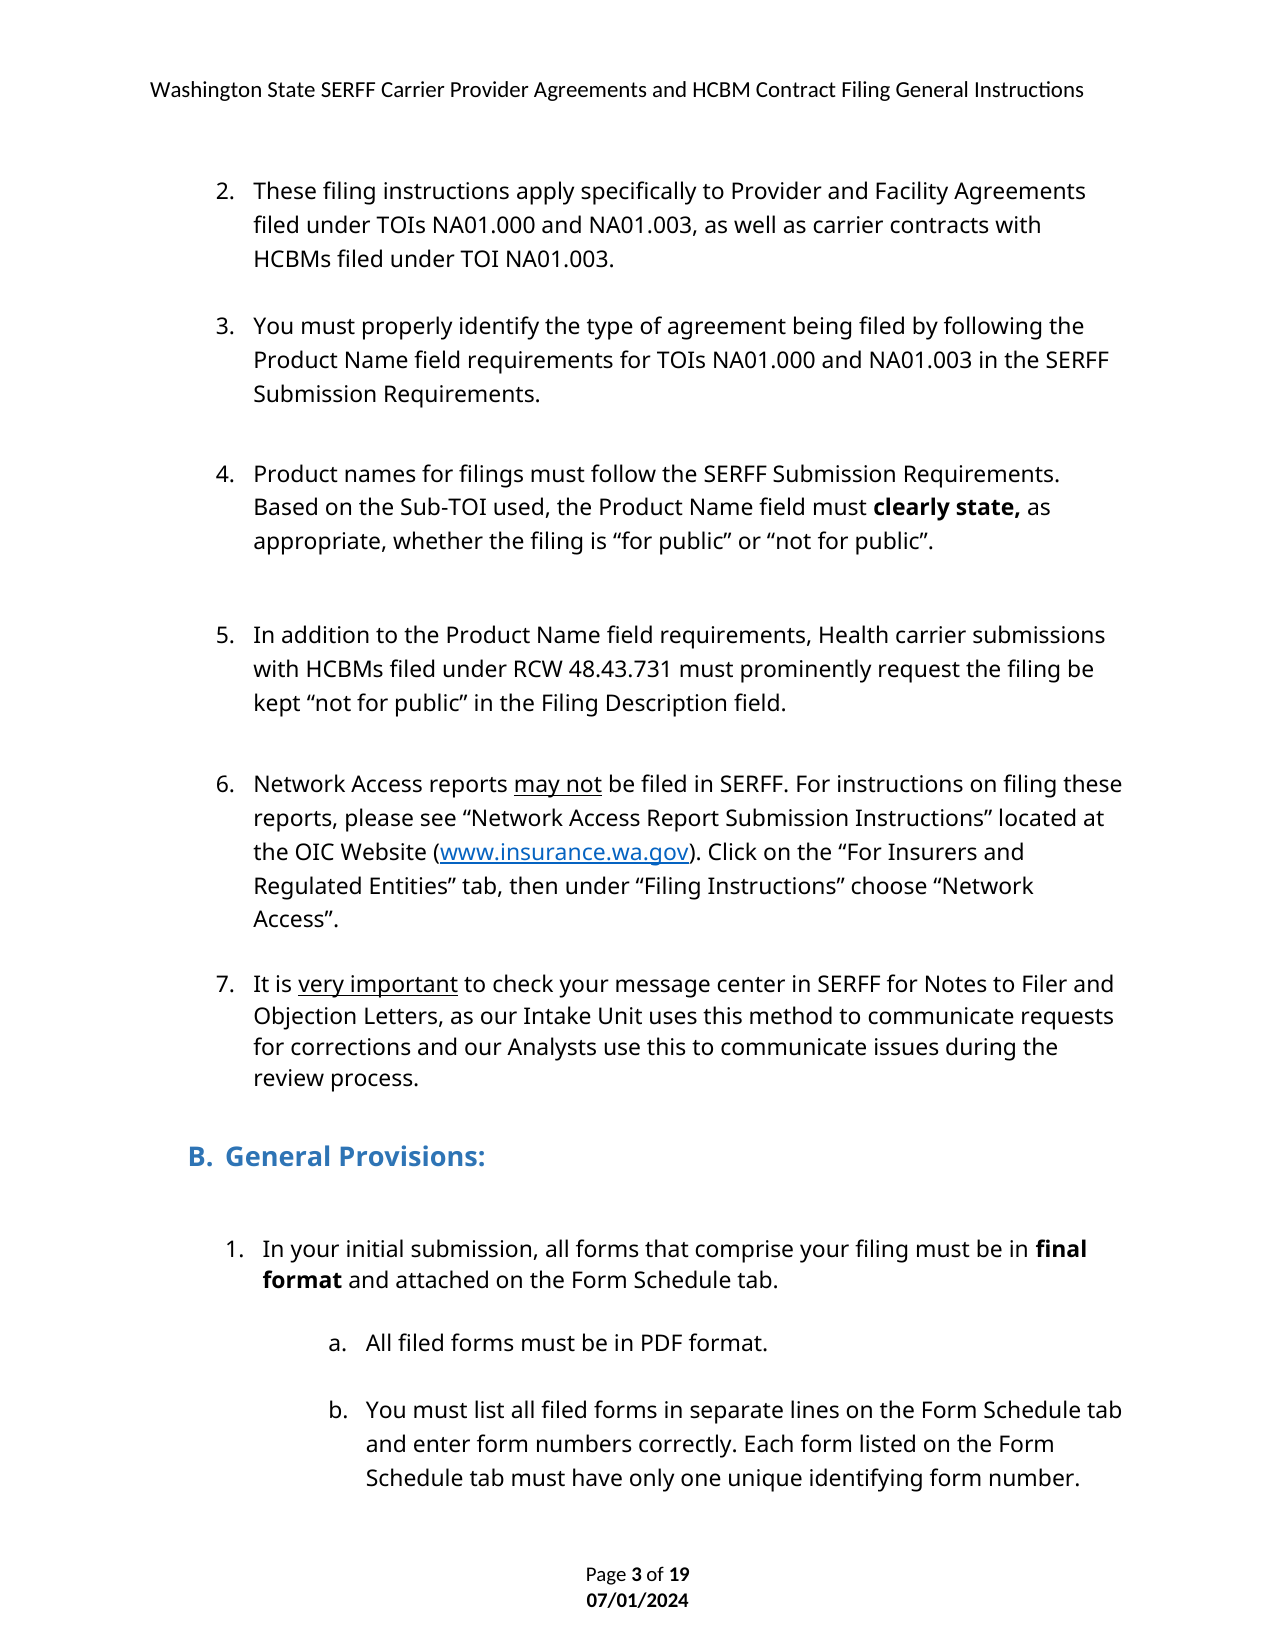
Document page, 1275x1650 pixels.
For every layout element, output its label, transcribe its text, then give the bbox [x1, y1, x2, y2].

subtitle General Provisions: [187, 1137, 1125, 1174]
list Network Access reports may not be filed in SERFF. For instructions on filing these reports, please see “Network Access Report Submission Instructions” located at the OIC Website (www.insurance.wa.gov). Click on the “For Insurers and Regulated Entities” tab, then under “Filing Instructions” choose “Network Access”. [216, 768, 1125, 934]
list These filing instructions apply specifically to Provider and Facility Agreements filed under TOIs NA01.000 and NA01.003, as well as carrier contracts with HCBMs filed under TOI NA01.003. [216, 175, 1125, 274]
list In addition to the Product Name field requirements, Health carrier submissions with HCBMs filed under RCW 48.43.731 must prominently request the filing be kept “not for public” in the Filing Description field. [216, 619, 1125, 718]
list All filed forms must be in PDF format. [328, 1327, 1125, 1358]
list You must list all filed forms in separate lines on the Form Schedule tab and enter form numbers correctly. Each form listed on the Form Schedule tab must have only one unique identifying form number. [328, 1394, 1125, 1493]
list In your initial submission, all forms that comprise your filing must be in final format and attached on the Form Schedule tab. [225, 1233, 1125, 1296]
list Product names for filings must follow the SERFF Submission Requirements. Based on the Sub-TOI used, the Product Name field must clearly state, as appropriate, whether the filing is “for public” or “not for public”. [216, 457, 1125, 556]
list It is very important to check your message center in SERFF for Notes to Filer and Objection Letters, as our Intake Unit uses this method to communicate requests for corrections and our Analysts use this to communicate issues during the review process. [216, 968, 1125, 1093]
list You must properly identify the type of agreement being filed by following the Product Name field requirements for TOIs NA01.000 and NA01.003 in the SERFF Submission Requirements. [216, 310, 1125, 409]
